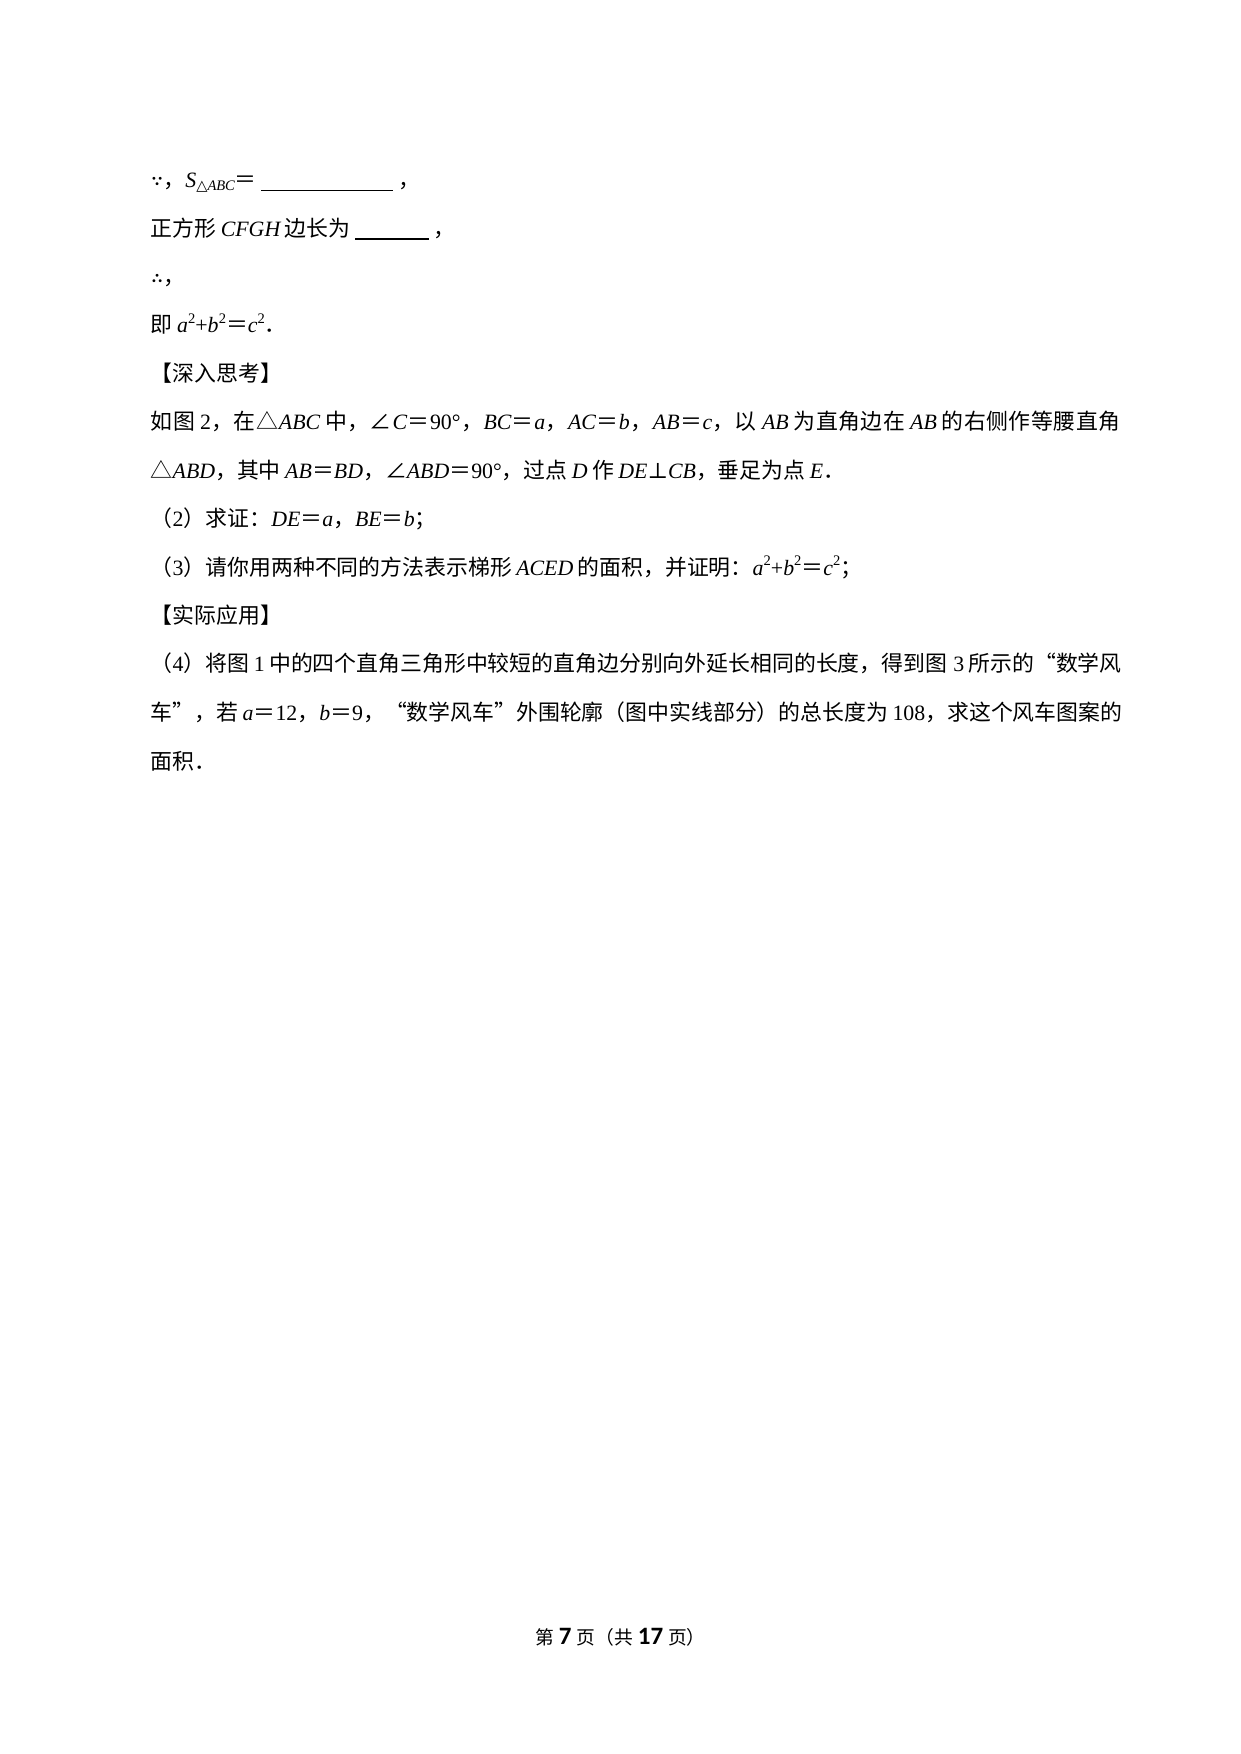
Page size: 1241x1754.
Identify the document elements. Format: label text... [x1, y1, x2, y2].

text （2）求证：DE＝a，BE＝b； [151, 501, 1122, 533]
text 如图2，在△ABC中，∠C＝90°，BC＝a，AC＝b，AB＝c，以AB为直角边在AB的右侧作等腰直角△ABD，其中AB＝BD，∠ABD＝90°，过点D作DE⊥CB，垂足为点E． [151, 404, 1122, 485]
text ∵，S△ABC＝ ， [151, 162, 1122, 194]
text （4）将图1中的四个直角三角形中较短的直角边分别向外延长相同的长度，得到图3所示的“数学风车”，若a＝12，b＝9，“数学风车”外围轮廓（图中实线部分）的总长度为108，求这个风车图案的面积． [151, 646, 1122, 776]
text ∴， [151, 259, 1122, 291]
text （3）请你用两种不同的方法表示梯形ACED的面积，并证明：a2+b2＝c2； [151, 549, 1122, 582]
text 即a2+b2＝c2． [151, 307, 1122, 339]
text 【实际应用】 [151, 597, 1122, 630]
text 【深入思考】 [151, 355, 1122, 388]
text 正方形CFGH边长为 ， [151, 210, 1122, 243]
